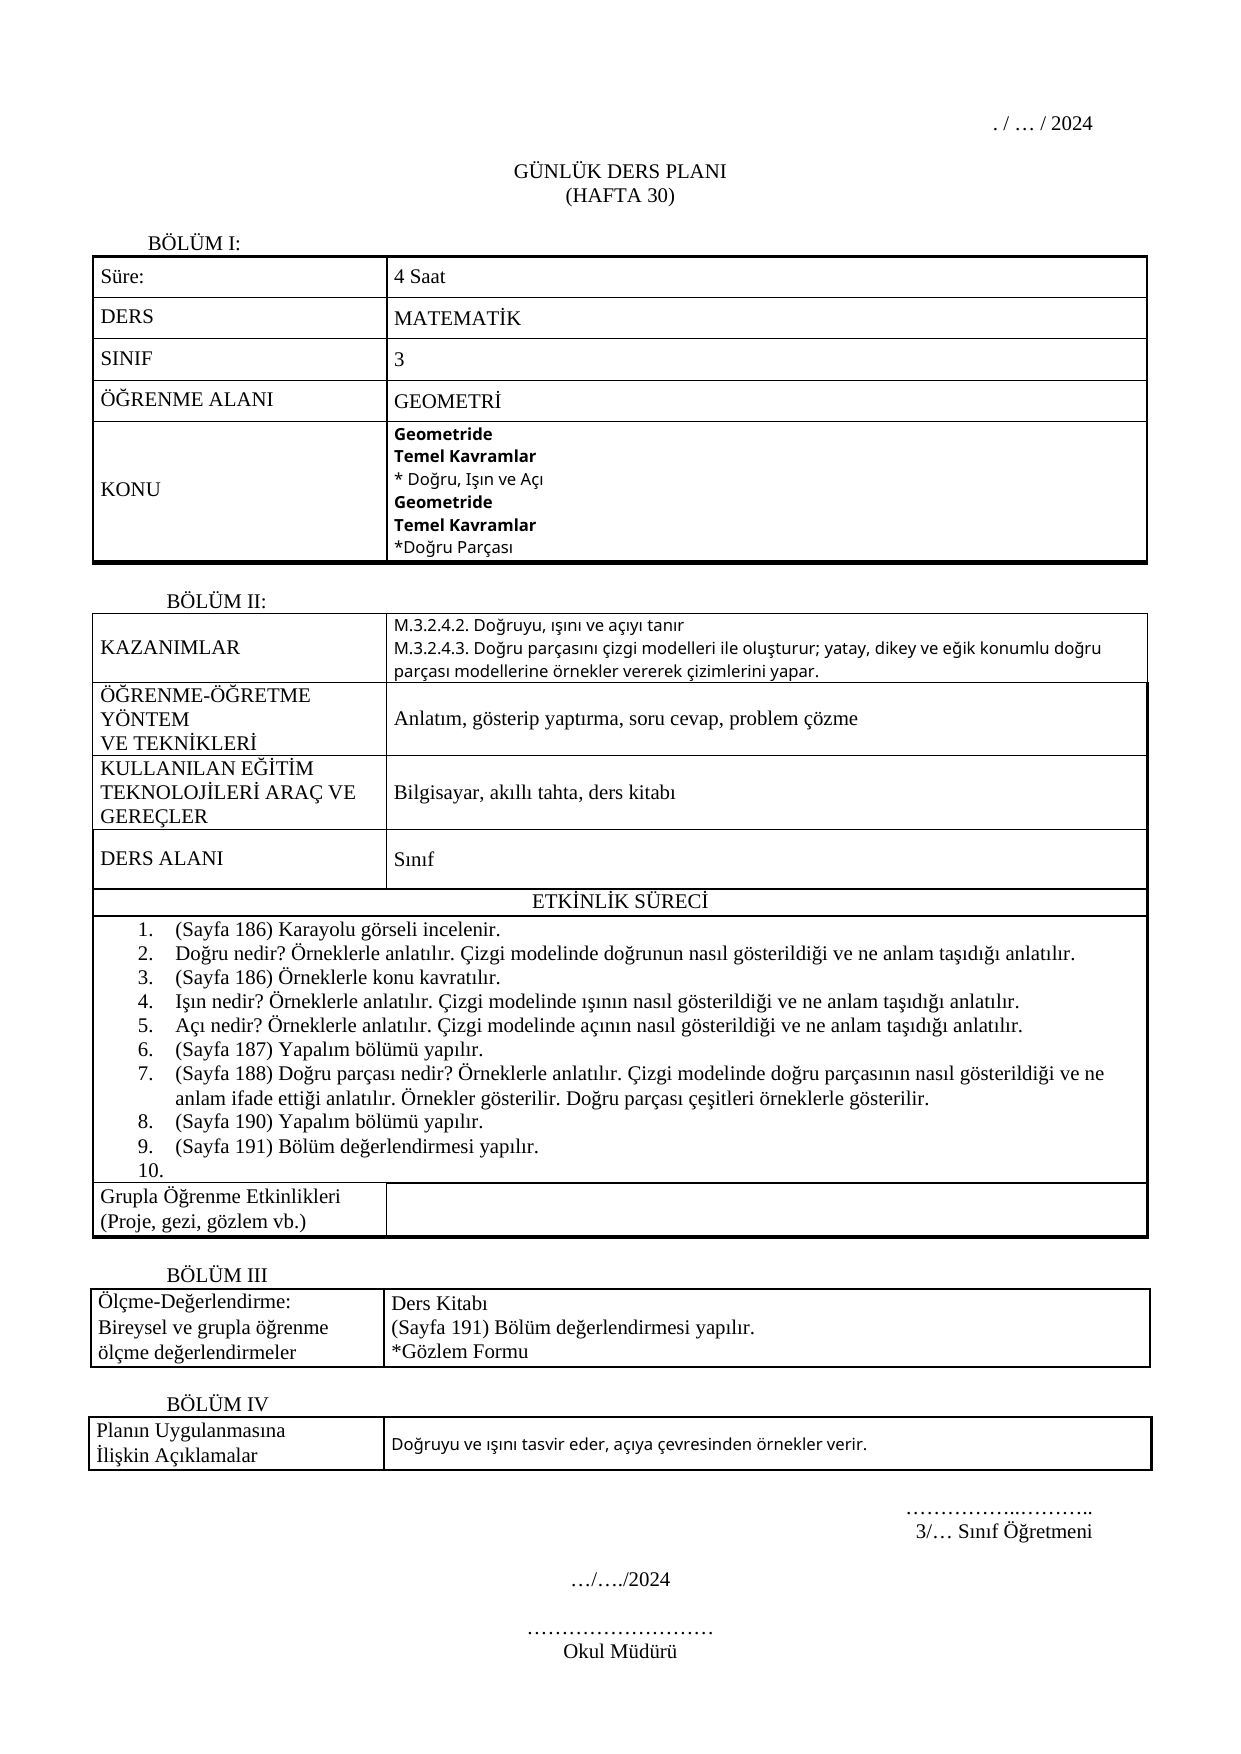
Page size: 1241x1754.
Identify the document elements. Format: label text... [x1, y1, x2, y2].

table_header 4 Saat [388, 258, 1146, 297]
subtitle BÖLÜM III [148, 1263, 1093, 1287]
table_header M.3.2.4.2. Doğruyu, ışını ve açıyı tanır M.3.2.4.3. Doğru parçasını çizgi modelleri ile oluşturur; yatay, dikey ve eğik konumlu doğru parçası modellerine örnekler vererek çizimlerini yapar. [387, 614, 1147, 682]
table_cell [387, 1184, 1146, 1234]
table_cell MATEMATİK [388, 298, 1146, 338]
table_header KAZANIMLAR [93, 614, 386, 682]
table_cell KONU [94, 422, 386, 560]
text BÖLÜM I: [148, 231, 1093, 255]
table_cell SINIF [94, 339, 386, 379]
table_cell ETKİNLİK SÜRECİ [94, 890, 1146, 915]
table_cell Anlatım, gösterip yaptırma, soru cevap, problem çözme [387, 683, 1146, 755]
text 3/… Sınıf Öğretmeni [148, 1519, 1093, 1543]
table_cell GEOMETRİ [388, 381, 1146, 421]
text ……………………… [148, 1615, 1093, 1639]
table_cell ÖĞRENME-ÖĞRETME YÖNTEM VE TEKNİKLERİ [93, 683, 386, 755]
table_cell Sınıf [387, 830, 1146, 888]
subtitle BÖLÜM IV [148, 1392, 1093, 1416]
table_header Süre: [94, 258, 386, 297]
table_cell Bilgisayar, akıllı tahta, ders kitabı [387, 756, 1146, 828]
text BÖLÜM II: [148, 589, 1093, 613]
table_cell KULLANILAN EĞİTİM TEKNOLOJİLERİ ARAÇ VE GEREÇLER [93, 756, 386, 828]
table_cell Geometride Temel Kavramlar * Doğru, Işın ve Açı Geometride Temel Kavramlar *Doğru Parçası [388, 422, 1146, 560]
text ……………..……….. [148, 1495, 1093, 1519]
text Okul Müdürü [148, 1639, 1093, 1663]
table_cell DERS [94, 298, 386, 338]
table_header Ders Kitabı (Sayfa 191) Bölüm değerlendirmesi yapılır. *Gözlem Formu [385, 1290, 1149, 1366]
table_cell Grupla Öğrenme Etkinlikleri (Proje, gezi, gözlem vb.) [94, 1183, 386, 1234]
table_header Doğruyu ve ışını tasvir eder, açıya çevresinden örnekler verir. [385, 1418, 1150, 1469]
text GÜNLÜK DERS PLANI [148, 159, 1093, 183]
table_cell (Sayfa 186) Karayolu görseli incelenir. Doğru nedir? Örneklerle anlatılır. Çizgi modelinde doğrunun nasıl gösterildiği ve ne anlam taşıdığı anlatılır. (Sayfa 186) Örneklerle konu kavratılır. Işın nedir? Örneklerle anlatılır. Çizgi modelinde ışının nasıl gösterildiği ve ne anlam taşıdığı anlatılır. Açı nedir? Örneklerle anlatılır. Çizgi modelinde açının nasıl gösterildiği ve ne anlam taşıdığı anlatılır. (Sayfa 187) Yapalım bölümü yapılır. (Sayfa 188) Doğru parçası nedir? Örneklerle anlatılır. Çizgi modelinde doğru parçasının nasıl gösterildiği ve ne anlam ifade ettiği anlatılır. Örnekler gösterilir. Doğru parçası çeşitleri örneklerle gösterilir. (Sayfa 190) Yapalım bölümü yapılır. (Sayfa 191) Bölüm değerlendirmesi yapılır. [94, 917, 1146, 1182]
text (HAFTA 30) [148, 183, 1093, 207]
text …/…./2024 [148, 1567, 1093, 1591]
table_header Ölçme-Değerlendirme: Bireysel ve grupla öğrenme ölçme değerlendirmeler [92, 1290, 383, 1366]
text . / … / 2024 [148, 111, 1093, 135]
table_header Planın Uygulanmasına İlişkin Açıklamalar [90, 1418, 383, 1469]
table_cell ÖĞRENME ALANI [94, 381, 386, 421]
table_cell DERS ALANI [94, 830, 386, 888]
table_cell 3 [388, 339, 1146, 379]
